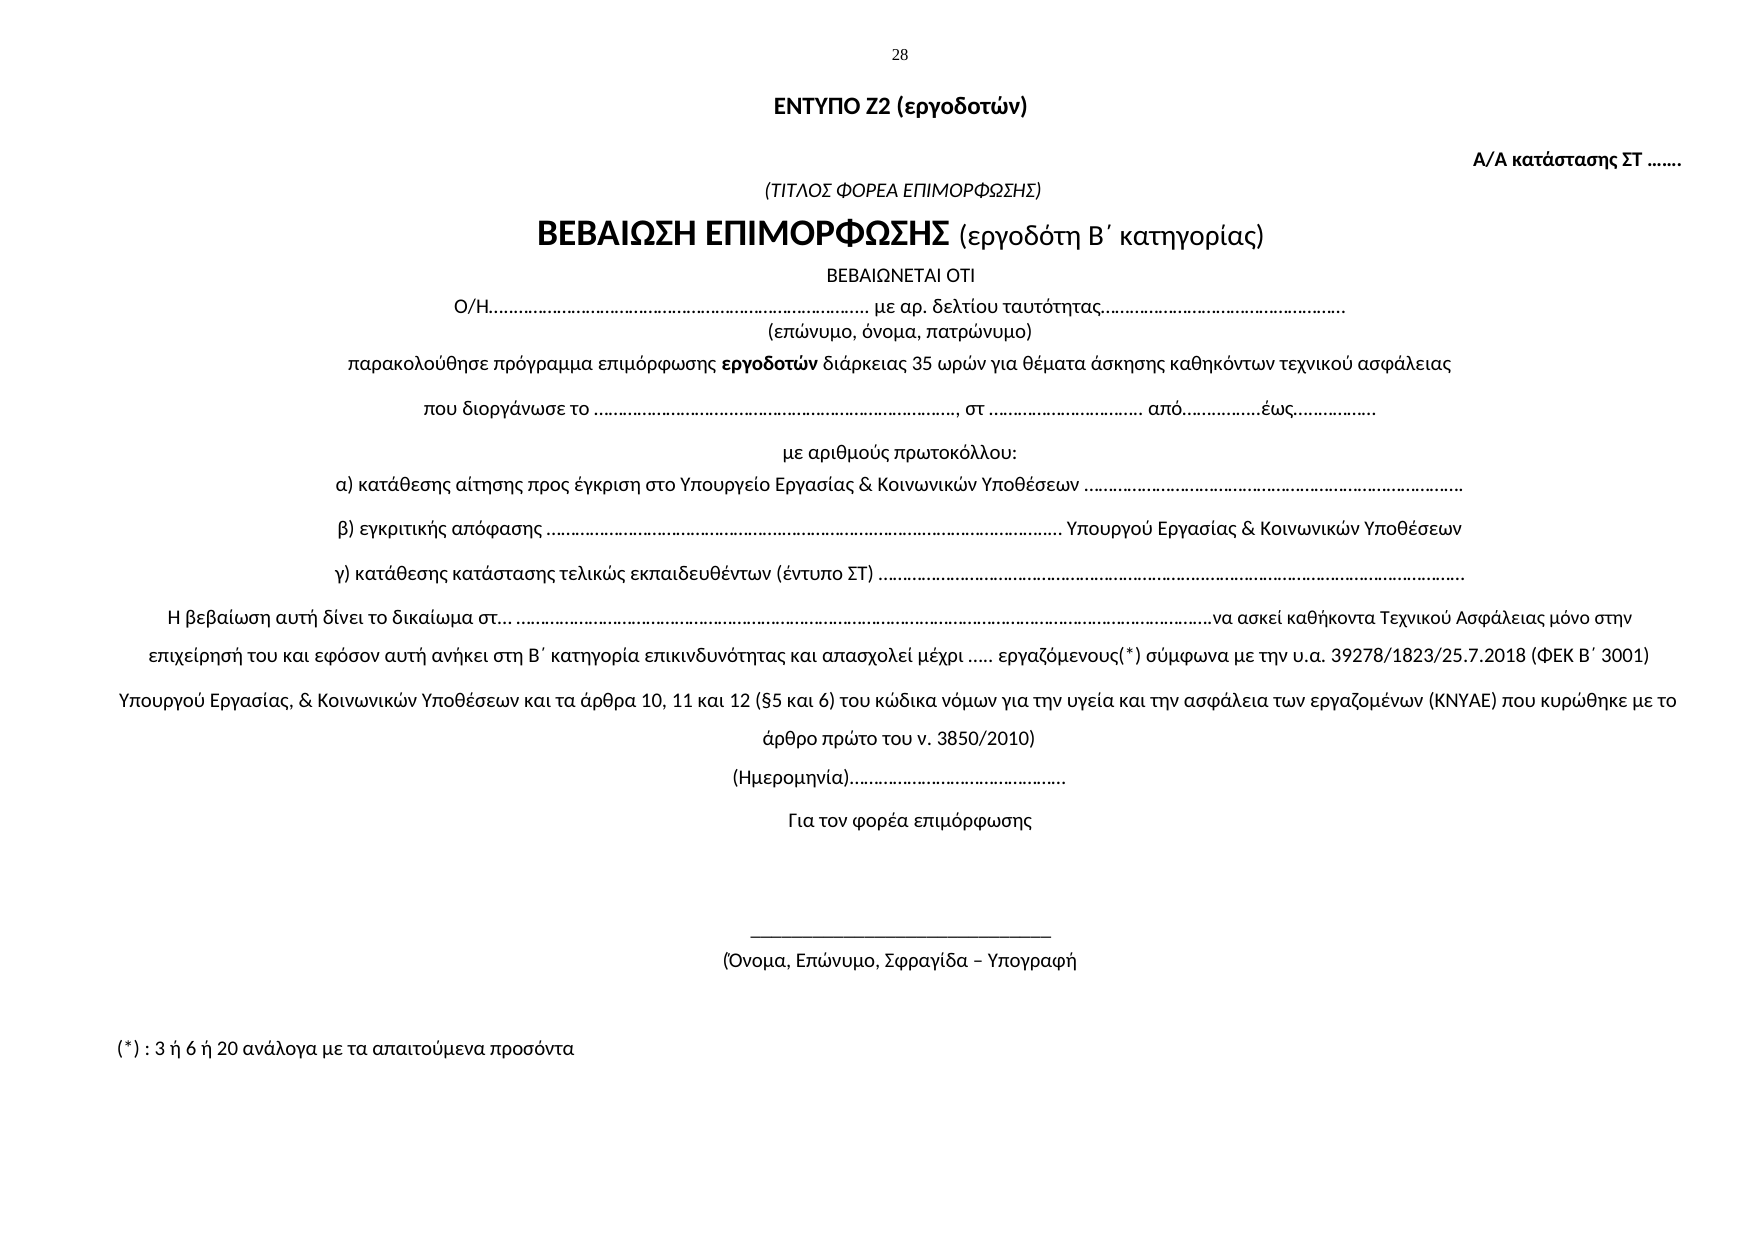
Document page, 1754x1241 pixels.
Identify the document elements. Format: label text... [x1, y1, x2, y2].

text επιχείρησή του και εφόσον αυτή ανήκει στη Β΄ κατηγορία επικινδυνότητας και απασχολεί μέχρι ….. εργαζόμενους(*) σύμφωνα με την υ.α. 39278/1823/25.7.2018 (ΦΕΚ B΄ 3001) [117, 642, 1683, 668]
text _____________________________ [117, 915, 1685, 940]
text παρακολούθησε πρόγραμμα επιμόρφωσης εργοδοτών διάρκειας 35 ωρών για θέματα άσκησης καθηκόντων τεχνικού ασφάλειας [117, 350, 1683, 376]
text Υπουργού Εργασίας, & Κοινωνικών Υποθέσεων και τα άρθρα 10, 11 και 12 (§5 και 6) του κώδικα νόμων για την υγεία και την ασφάλεια των εργαζομένων (ΚΝΥΑΕ) που κυρώθηκε με το άρθρο πρώτο του ν. 3850/2010) [117, 687, 1681, 751]
text Ο/Η…..……………………………………………………………….. με αρ. δελτίου ταυτότητας…………………………………………… [117, 293, 1683, 319]
text ΕΝΤΥΠΟ Z2 (εργοδοτών) [117, 90, 1685, 120]
text ΒΕΒΑΙΩΝΕΤΑΙ ΟΤΙ [117, 262, 1685, 287]
text (Όνομα, Επώνυμο, Σφραγίδα – Υπογραφή [117, 947, 1683, 972]
text Η βεβαίωση αυτή δίνει το δικαίωμα στ… ……………………………………………………………………………………………………………………………….να ασκεί καθήκοντα Τεχνικού Ασφάλειας μόνο στην [117, 604, 1683, 630]
text γ) κατάθεσης κατάστασης τελικώς εκπαιδευθέντων (έντυπο ΣΤ) …………………………………………………………..……………………………………………… [117, 560, 1683, 585]
text α) κατάθεσης αίτησης προς έγκριση στο Υπουργείο Εργασίας & Κοινωνικών Υποθέσεων ……………………………………………………………………. [117, 471, 1683, 496]
text ΒΕΒΑΙΩΣΗ ΕΠΙΜΟΡΦΩΣΗΣ (εργοδότη Β΄ κατηγορίας) [117, 209, 1685, 255]
text (επώνυμο, όνομα, πατρώνυμο) [117, 319, 1683, 344]
text που διοργάνωσε το ………………………..………………………………………., στ ………………………….. από……..……..έως…..………… [117, 395, 1683, 420]
text β) εγκριτικής απόφασης ………………………………………….……………….……….……………………..… Υπουργού Εργασίας & Κοινωνικών Υποθέσεων [117, 515, 1683, 541]
text (*) : 3 ή 6 ή 20 ανάλογα με τα απαιτούμενα προσόντα [117, 1036, 1683, 1061]
text Για τον φορέα επιμόρφωσης [117, 807, 1704, 833]
text με αριθμούς πρωτοκόλλου: [117, 439, 1683, 465]
text (Ημερομηνία)……………………………………… [117, 764, 1681, 789]
text Α/Α κατάστασης ΣΤ ……. [1473, 146, 1683, 171]
text (ΤΙΤΛΟΣ ΦΟΡΕΑ ΕΠΙΜΟΡΦΩΣΗΣ) [117, 177, 1689, 202]
